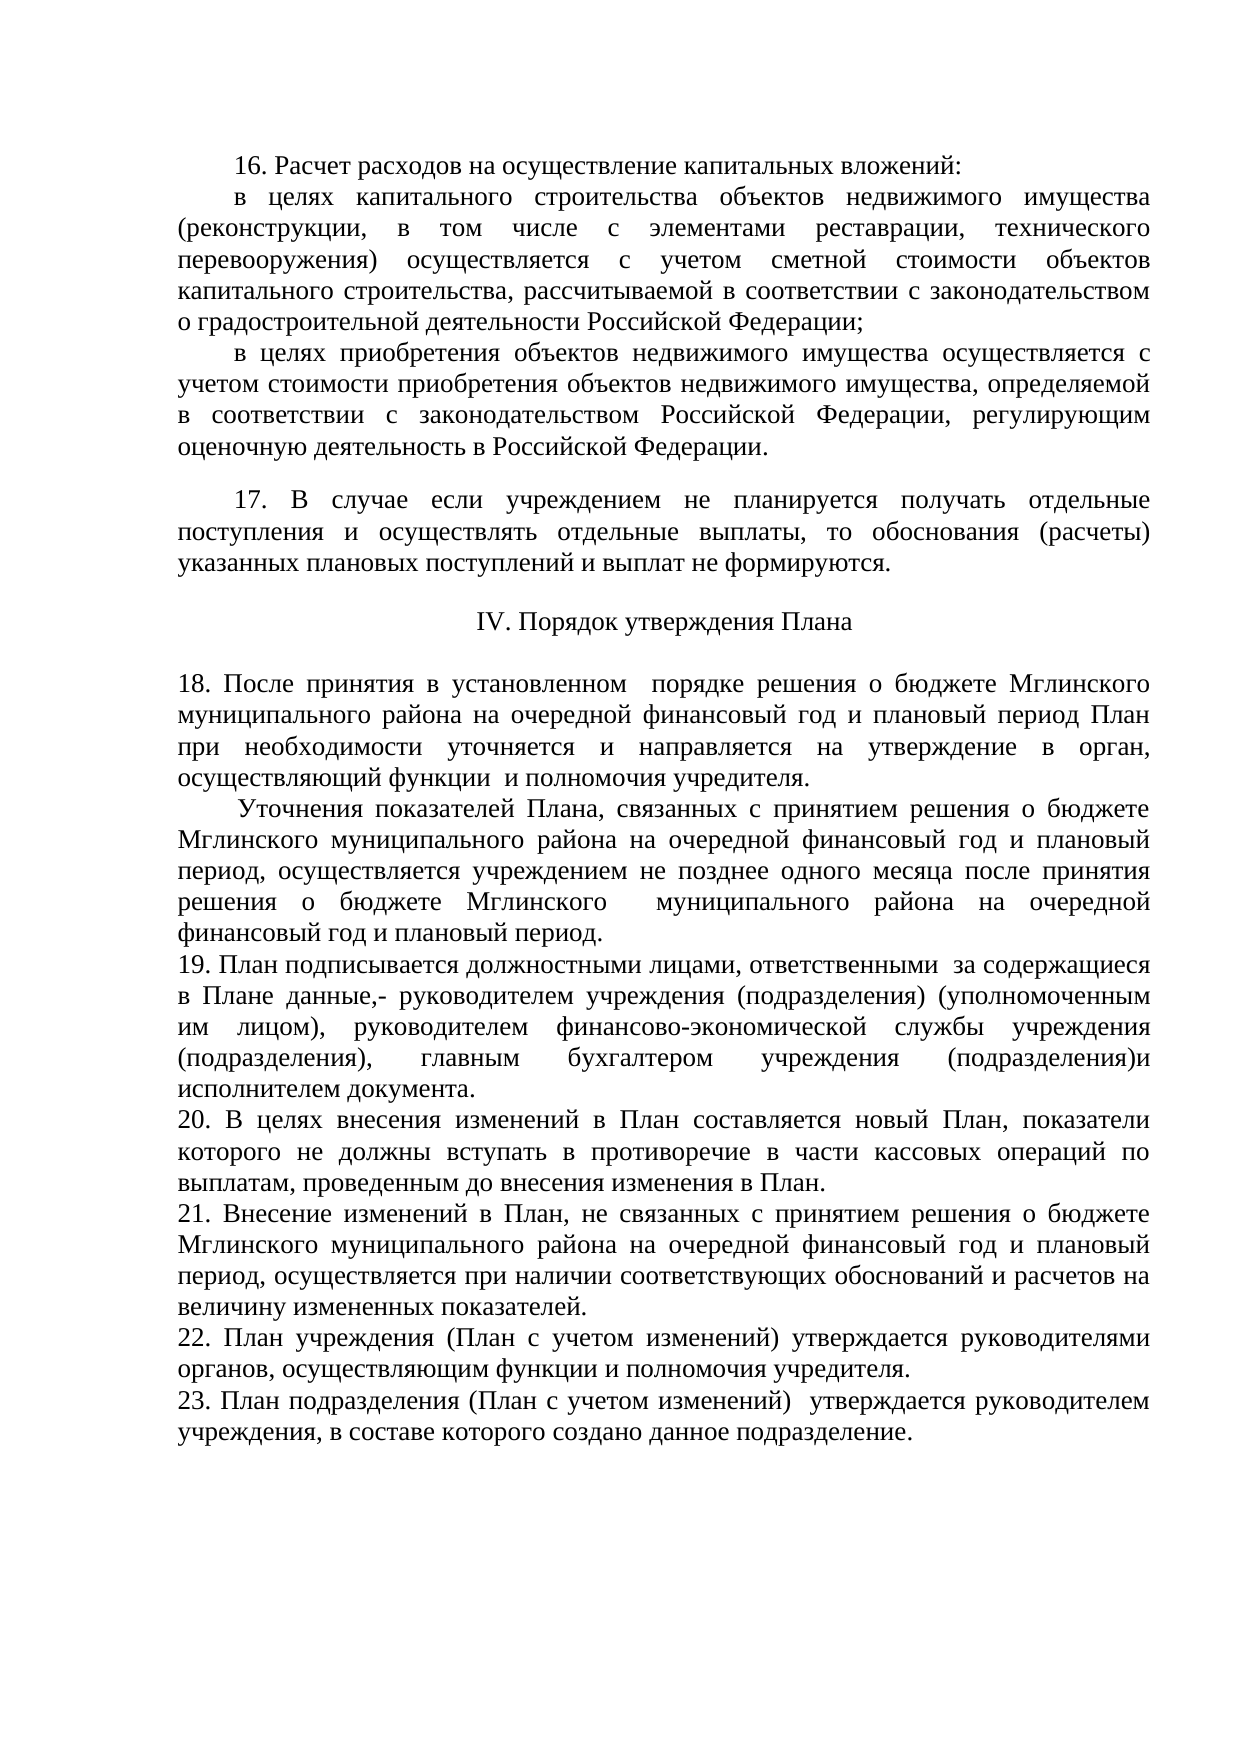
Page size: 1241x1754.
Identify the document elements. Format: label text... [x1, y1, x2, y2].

text Уточнения показателей Плана, связанных с принятием решения о бюджете Мглинского муниципального района на очередной финансовый год и плановый период, осуществляется учреждением не позднее одного месяца после принятия решения о бюджете Мглинского муниципального района на очередной финансовый год и плановый период. [177, 792, 1152, 948]
text 20. В целях внесения изменений в План составляется новый План, показатели которого не должны вступать в противоречие в части кассовых операций по выплатам, проведенным до внесения изменения в План. [177, 1103, 1152, 1197]
text в целях капитального строительства объектов недвижимого имущества (реконструкции, в том числе с элементами реставрации, технического перевооружения) осуществляется с учетом сметной стоимости объектов капитального строительства, рассчитываемой в соответствии с законодательством о градостроительной деятельности Российской Федерации; [177, 180, 1152, 336]
text 22. План учреждения (План с учетом изменений) утверждается руководителями органов, осуществляющим функции и полномочия учредителя. [177, 1321, 1152, 1384]
text 19. План подписывается должностными лицами, ответственными за содержащиеся в Плане данные,- руководителем учреждения (подразделения) (уполномоченным им лицом), руководителем финансово-экономической службы учреждения (подразделения), главным бухгалтером учреждения (подразделения)и исполнителем документа. [177, 948, 1152, 1103]
text в целях приобретения объектов недвижимого имущества осуществляется с учетом стоимости приобретения объектов недвижимого имущества, определяемой в соответствии с законодательством Российской Федерации, регулирующим оценочную деятельность в Российской Федерации. [177, 336, 1152, 461]
text 18. После принятия в установленном порядке решения о бюджете Мглинского муниципального района на очередной финансовый год и плановый период План при необходимости уточняется и направляется на утверждение в орган, осуществляющий функции и полномочия учредителя. [177, 667, 1152, 792]
text 21. Внесение изменений в План, не связанных с принятием решения о бюджете Мглинского муниципального района на очередной финансовый год и плановый период, осуществляется при наличии соответствующих обоснований и расчетов на величину измененных показателей. [177, 1197, 1152, 1321]
text 23. План подразделения (План с учетом изменений) утверждается руководителем учреждения, в составе которого создано данное подразделение. [177, 1384, 1152, 1446]
text 16. Расчет расходов на осуществление капитальных вложений: [177, 149, 1152, 180]
title IV. Порядок утверждения Плана [177, 605, 1152, 636]
text 17. В случае если учреждением не планируется получать отдельные поступления и осуществлять отдельные выплаты, то обоснования (расчеты) указанных плановых поступлений и выплат не формируются. [177, 484, 1152, 577]
